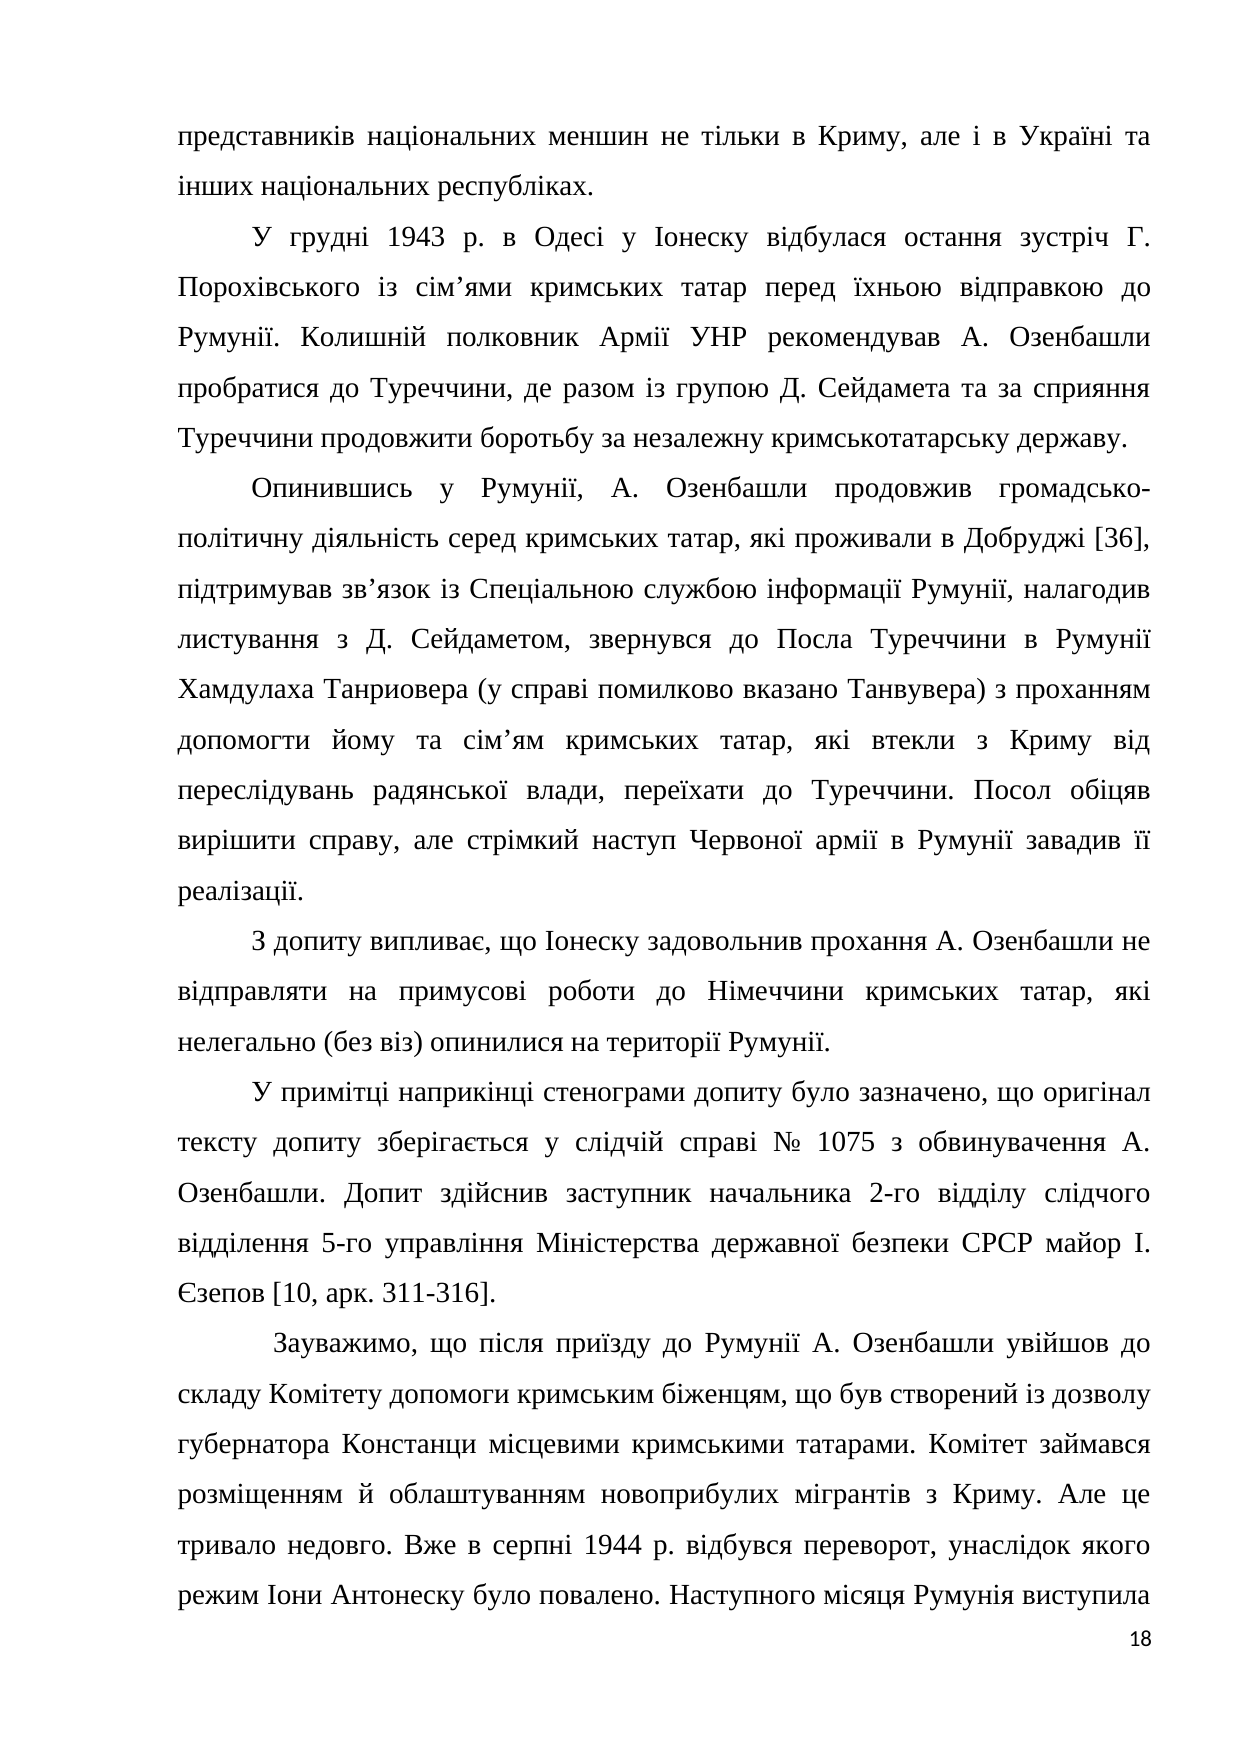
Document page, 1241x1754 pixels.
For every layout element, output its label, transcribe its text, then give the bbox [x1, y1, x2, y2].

text У грудні 1943 р. в Одесі у Іонеску відбулася остання зустріч Г. Порохівського із сім’ями кримських татар перед їхньою відправкою до Румунії. Колишній полковник Армії УНР рекомендував А. Озенбашли пробратися до Туреччини, де разом із групою Д. Сейдамета та за сприяння Туреччини продовжити боротьбу за незалежну кримськотатарську державу. [177, 219, 1152, 453]
text Опинившись у Румунії, А. Озенбашли продовжив громадсько-політичну діяльність серед кримських татар, які проживали в Добруджі [36], підтримував зв’язок із Спеціальною службою інформації Румунії, налагодив листування з Д. Сейдаметом, звернувся до Посла Туреччини в Румунії Хамдулаха Танриовера (у справі помилково вказано Танвувера) з проханням допомогти йому та сім’ям кримських татар, які втекли з Криму від переслідувань радянської влади, переїхати до Туреччини. Посол обіцяв вирішити справу, але стрімкий наступ Червоної армії в Румунії завадив її реалізації. [177, 470, 1152, 906]
text У примітці наприкінці стенограми допиту було зазначено, що оригінал тексту допиту зберігається у слідчій справі № 1075 з обвинувачення А. Озенбашли. Допит здійснив заступник начальника 2-го відділу слідчого відділення 5-го управління Міністерства державної безпеки СРСР майор І. Єзепов [10, арк. 311-316]. [177, 1074, 1152, 1309]
text З допиту випливає, що Іонеску задовольнив прохання А. Озенбашли не відправляти на примусові роботи до Німеччини кримських татар, які нелегально (без віз) опинилися на території Румунії. [177, 923, 1152, 1057]
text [177, 118, 1152, 202]
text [177, 1326, 1152, 1611]
